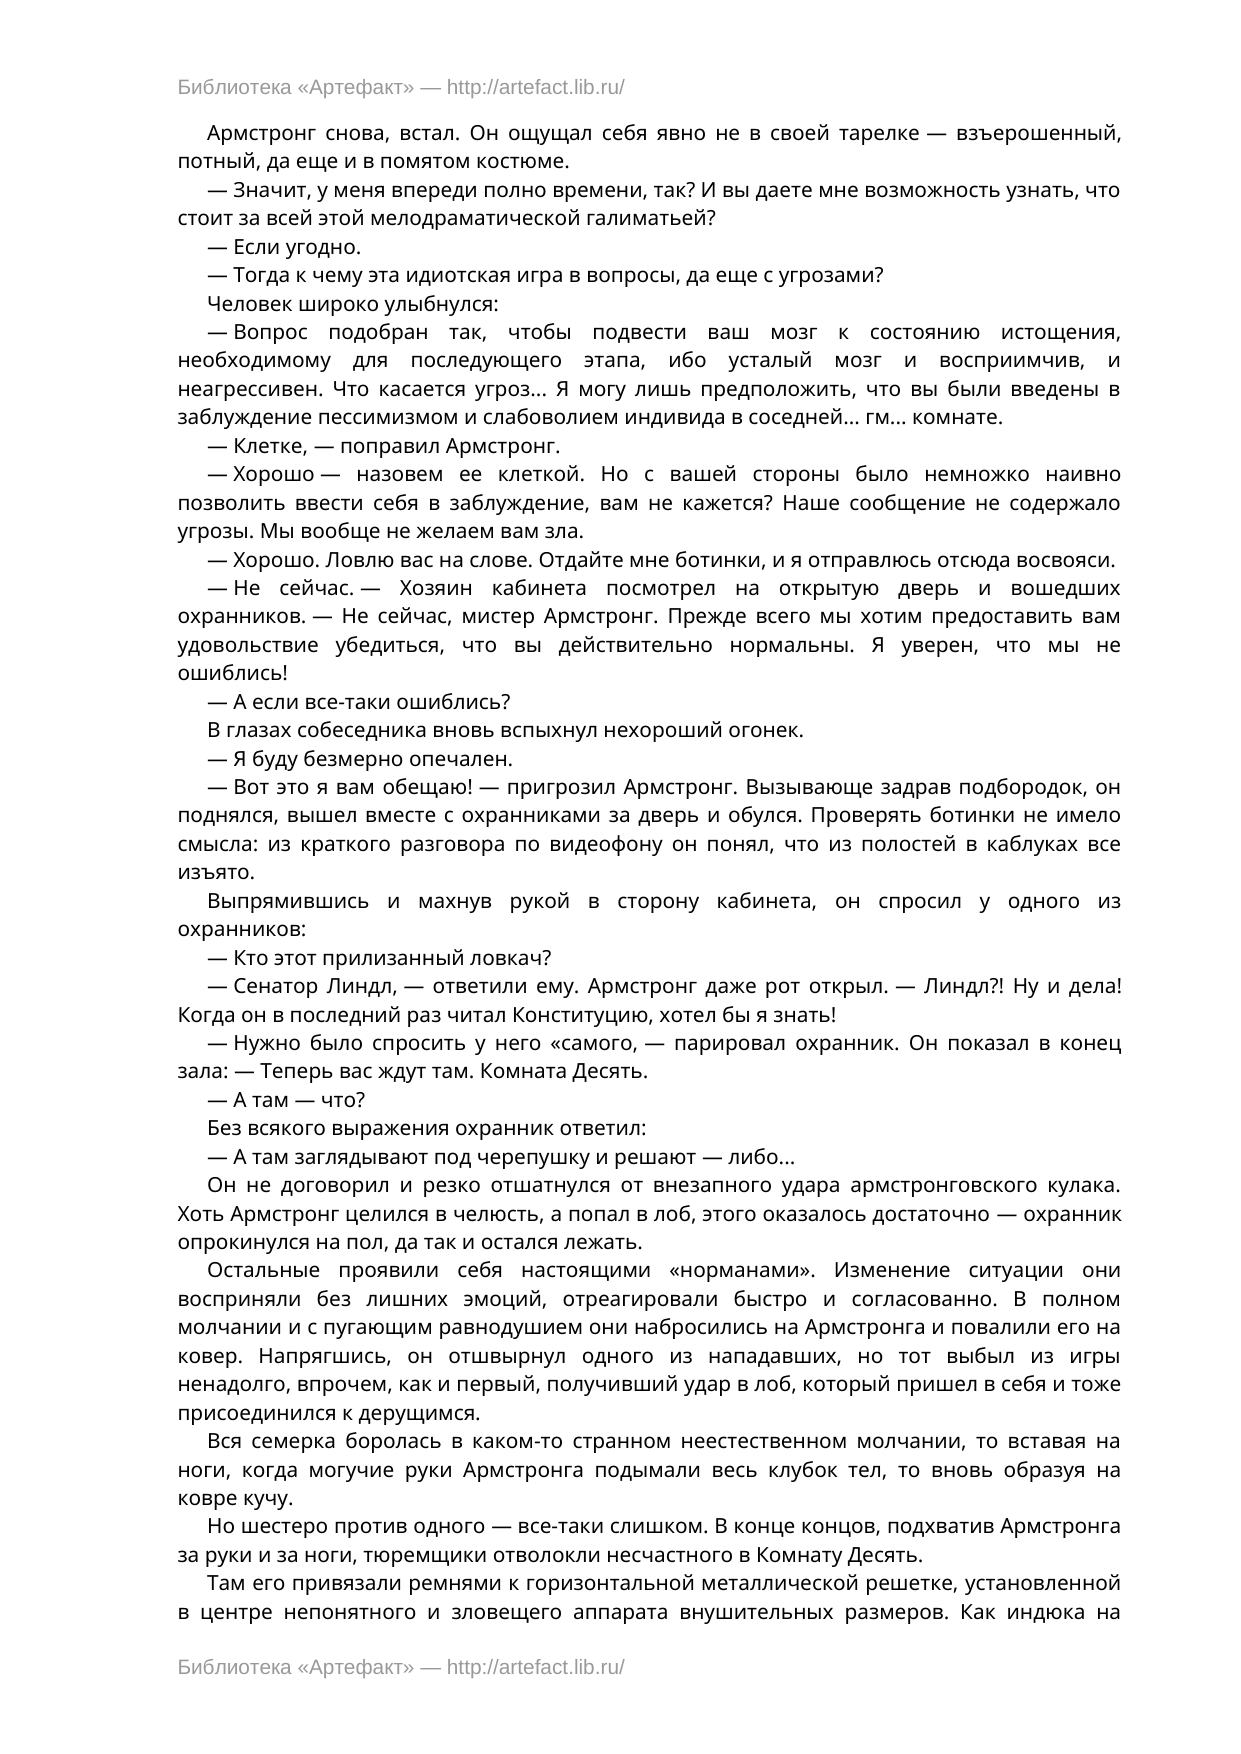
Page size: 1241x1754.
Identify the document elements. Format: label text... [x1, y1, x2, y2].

text — Хорошо — назовем ее клеткой. Но с вашей стороны было немножко наивно позволить ввести себя в заблуждение, вам не кажется? Наше сообщение не содержало угрозы. Мы вообще не желаем вам зла. [177, 459, 1122, 545]
text — А если все-таки ошиблись? [177, 687, 1122, 715]
text — Тогда к чему эта идиотская игра в вопросы, да еще с угрозами? [177, 260, 1122, 289]
text Вся семерка боролась в каком-то странном неестественном молчании, то вставая на ноги, когда могучие руки Армстронга подымали весь клубок тел, то вновь образуя на ковре кучу. [177, 1426, 1122, 1512]
text Он не договорил и резко отшатнулся от внезапного удара армстронговского кулака. Хоть Армстронг целился в челюсть, а попал в лоб, этого оказалось достаточно — охранник опрокинулся на пол, да так и остался лежать. [177, 1170, 1122, 1256]
text — А там заглядывают под черепушку и решают — либо... [177, 1142, 1122, 1170]
text В глазах собеседника вновь вспыхнул нехороший огонек. [177, 715, 1122, 744]
text — Вот это я вам обещаю! — пригрозил Армстронг. Вызывающе задрав подбородок, он поднялся, вышел вместе с охранниками за дверь и обулся. Проверять ботинки не имело смысла: из краткого разговора по видеофону он понял, что из полостей в каблуках все изъято. [177, 772, 1122, 886]
text — Я буду безмерно опечален. [177, 744, 1122, 772]
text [177, 1568, 1122, 1625]
text — Хорошо. Ловлю вас на слове. Отдайте мне ботинки, и я отправлюсь отсюда восвояси. [177, 545, 1122, 573]
text — Значит, у меня впереди полно времени, так? И вы даете мне возможность узнать, что стоит за всей этой мелодраматической галиматьей? [177, 175, 1122, 232]
text Без всякого выражения охранник ответил: [177, 1113, 1122, 1142]
text Остальные проявили себя настоящими «норманами». Изменение ситуации они восприняли без лишних эмоций, отреагировали быстро и согласованно. В полном молчании и с пугающим равнодушием они набросились на Армстронга и повалили его на ковер. Напрягшись, он отшвырнул одного из нападавших, но тот выбыл из игры ненадолго, впрочем, как и первый, получивший удар в лоб, который пришел в себя и тоже присоединился к дерущимся. [177, 1256, 1122, 1426]
text Но шестеро против одного — все-таки слишком. В конце концов, подхватив Армстронга за руки и за ноги, тюремщики отволокли несчастного в Комнату Десять. [177, 1512, 1122, 1568]
text — Нужно было спросить у него «самого, — парировал охранник. Он показал в конец зала: — Теперь вас ждут там. Комната Десять. [177, 1028, 1122, 1085]
text — Сенатор Линдл, — ответили ему. Армстронг даже рот открыл. — Линдл?! Ну и дела! Когда он в последний раз читал Конституцию, хотел бы я знать! [177, 971, 1122, 1028]
text — А там — что? [177, 1085, 1122, 1113]
text Армстронг снова, встал. Он ощущал себя явно не в своей тарелке — взъерошенный, потный, да еще и в помятом костюме. [177, 118, 1122, 175]
text Человек широко улыбнулся: [177, 289, 1122, 317]
text — Вопрос подобран так, чтобы подвести ваш мозг к состоянию истощения, необходимому для последующего этапа, ибо усталый мозг и восприимчив, и неагрессивен. Что касается угроз... Я могу лишь предположить, что вы были введены в заблуждение пессимизмом и слабоволием индивида в соседней... гм... комнате. [177, 317, 1122, 431]
text — Если угодно. [177, 232, 1122, 260]
text — Кто этот прилизанный ловкач? [177, 943, 1122, 971]
text — Не сейчас. — Хозяин кабинета посмотрел на открытую дверь и вошедших охранников. — Не сейчас, мистер Армстронг. Прежде всего мы хотим предоставить вам удовольствие убедиться, что вы действительно нормальны. Я уверен, что мы не ошиблись! [177, 573, 1122, 687]
text Выпрямившись и махнув рукой в сторону кабинета, он спросил у одного из охранников: [177, 886, 1122, 943]
text — Клетке, — поправил Армстронг. [177, 431, 1122, 459]
